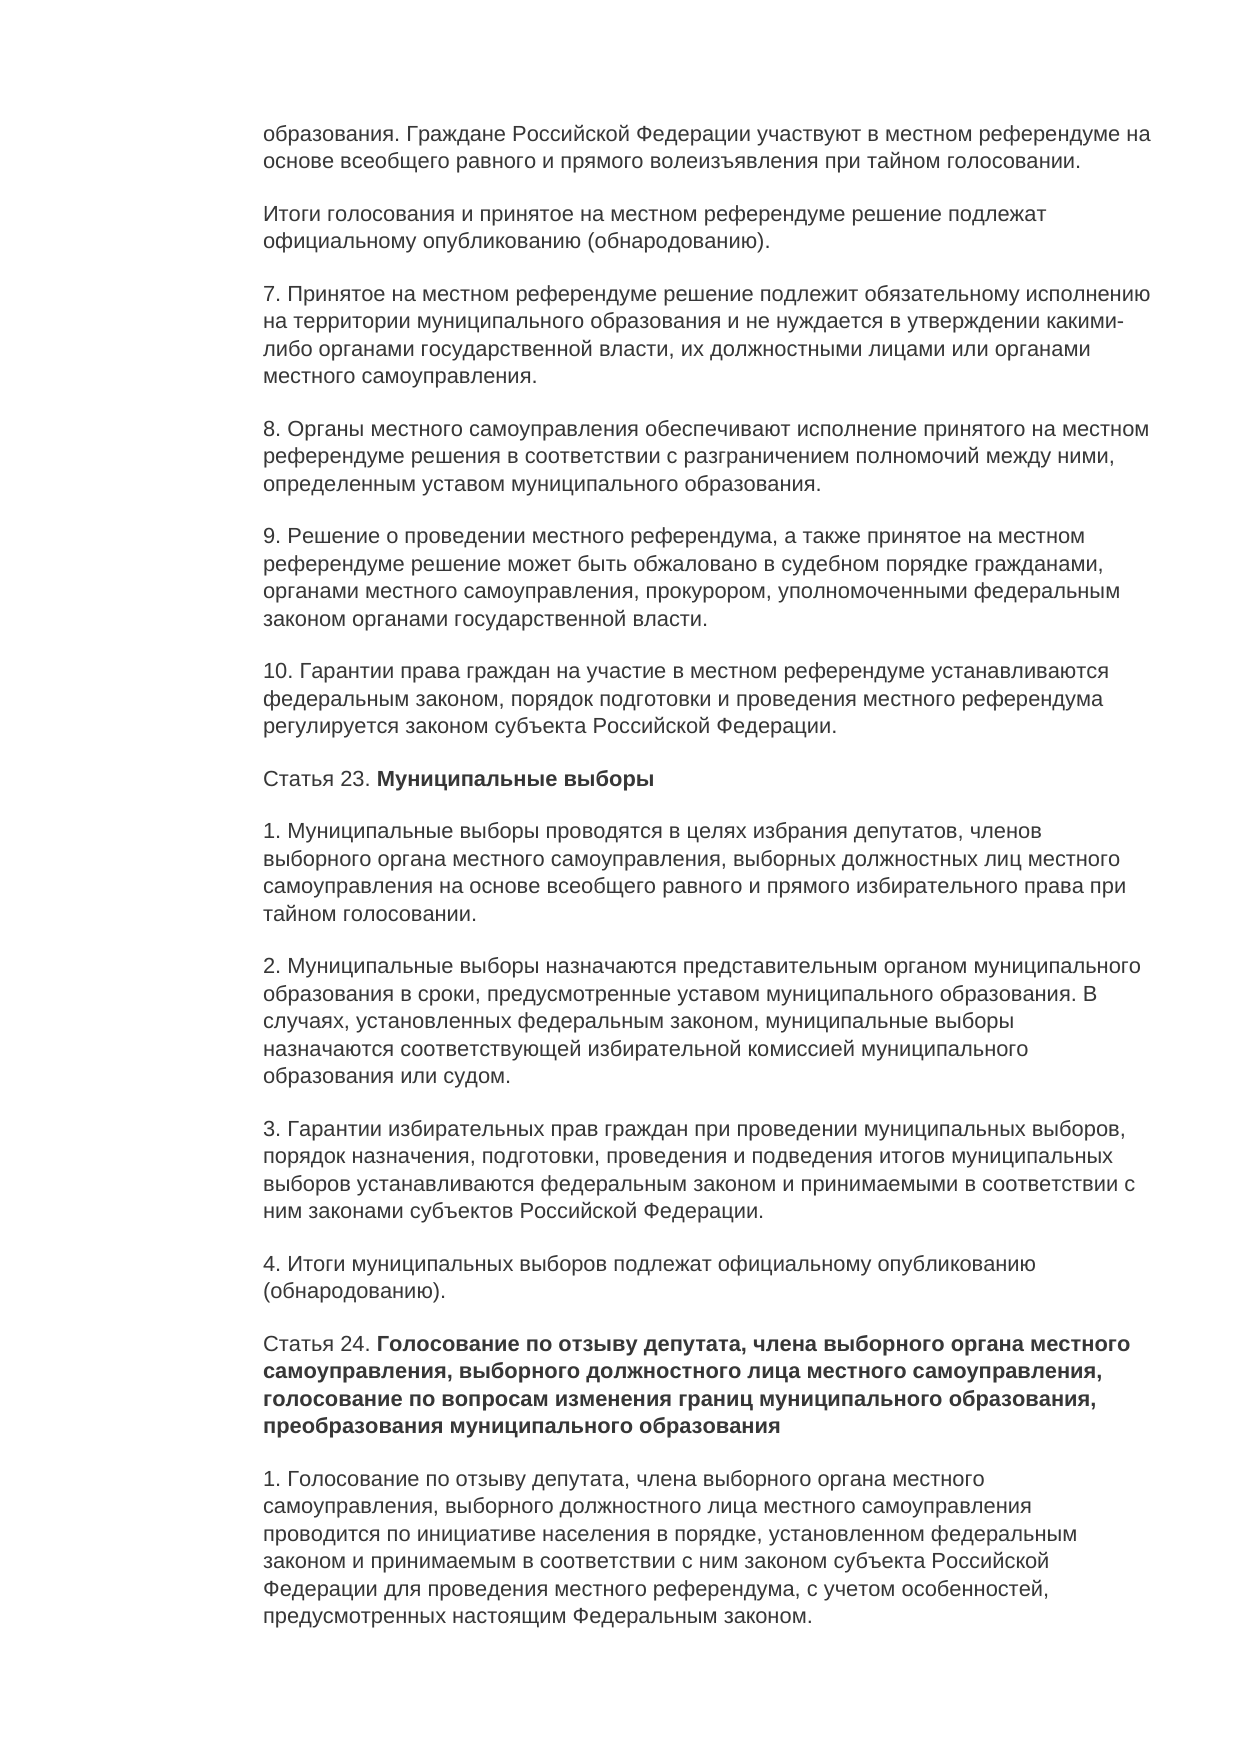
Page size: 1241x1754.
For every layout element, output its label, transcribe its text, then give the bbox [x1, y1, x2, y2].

text 1. Муниципальные выборы проводятся в целях избрания депутатов, членов выборного органа местного самоуправления, выборных должностных лиц местного самоуправления на основе всеобщего равного и прямого избирательного права при тайном голосовании. [263, 816, 1152, 926]
text Статья 23. Муниципальные выборы [263, 763, 1152, 791]
text Итоги голосования и принятое на местном референдуме решение подлежат официальному опубликованию (обнародованию). [263, 198, 1152, 253]
text 3. Гарантии избирательных прав граждан при проведении муниципальных выборов, порядок назначения, подготовки, проведения и подведения итогов муниципальных выборов устанавливаются федеральным законом и принимаемыми в соответствии с ним законами субъектов Российской Федерации. [263, 1113, 1152, 1223]
text 9. Решение о проведении местного референдума, а также принятое на местном референдуме решение может быть обжаловано в судебном порядке гражданами, органами местного самоуправления, прокурором, уполномоченными федеральным законом органами государственной власти. [263, 521, 1152, 631]
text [263, 118, 1152, 173]
text 8. Органы местного самоуправления обеспечивают исполнение принятого на местном референдуме решения в соответствии с разграничением полномочий между ними, определенным уставом муниципального образования. [263, 413, 1152, 496]
text 10. Гарантии права граждан на участие в местном референдуме устанавливаются федеральным законом, порядок подготовки и проведения местного референдума регулируется законом субъекта Российской Федерации. [263, 656, 1152, 738]
text 4. Итоги муниципальных выборов подлежат официальному опубликованию (обнародованию). [263, 1248, 1152, 1303]
text Статья 24. Голосование по отзыву депутата, члена выборного органа местного самоуправления, выборного должностного лица местного самоуправления, голосование по вопросам изменения границ муниципального образования, преобразования муниципального образования [263, 1328, 1152, 1438]
text 2. Муниципальные выборы назначаются представительным органом муниципального образования в сроки, предусмотренные уставом муниципального образования. В случаях, установленных федеральным законом, муниципальные выборы назначаются соответствующей избирательной комиссией муниципального образования или судом. [263, 951, 1152, 1088]
text 1. Голосование по отзыву депутата, члена выборного органа местного самоуправления, выборного должностного лица местного самоуправления проводится по инициативе населения в порядке, установленном федеральным законом и принимаемым в соответствии с ним законом субъекта Российской Федерации для проведения местного референдума, с учетом особенностей, предусмотренных настоящим Федеральным законом. [263, 1463, 1152, 1628]
text 7. Принятое на местном референдуме решение подлежит обязательному исполнению на территории муниципального образования и не нуждается в утверждении какими-либо органами государственной власти, их должностными лицами или органами местного самоуправления. [263, 278, 1152, 388]
